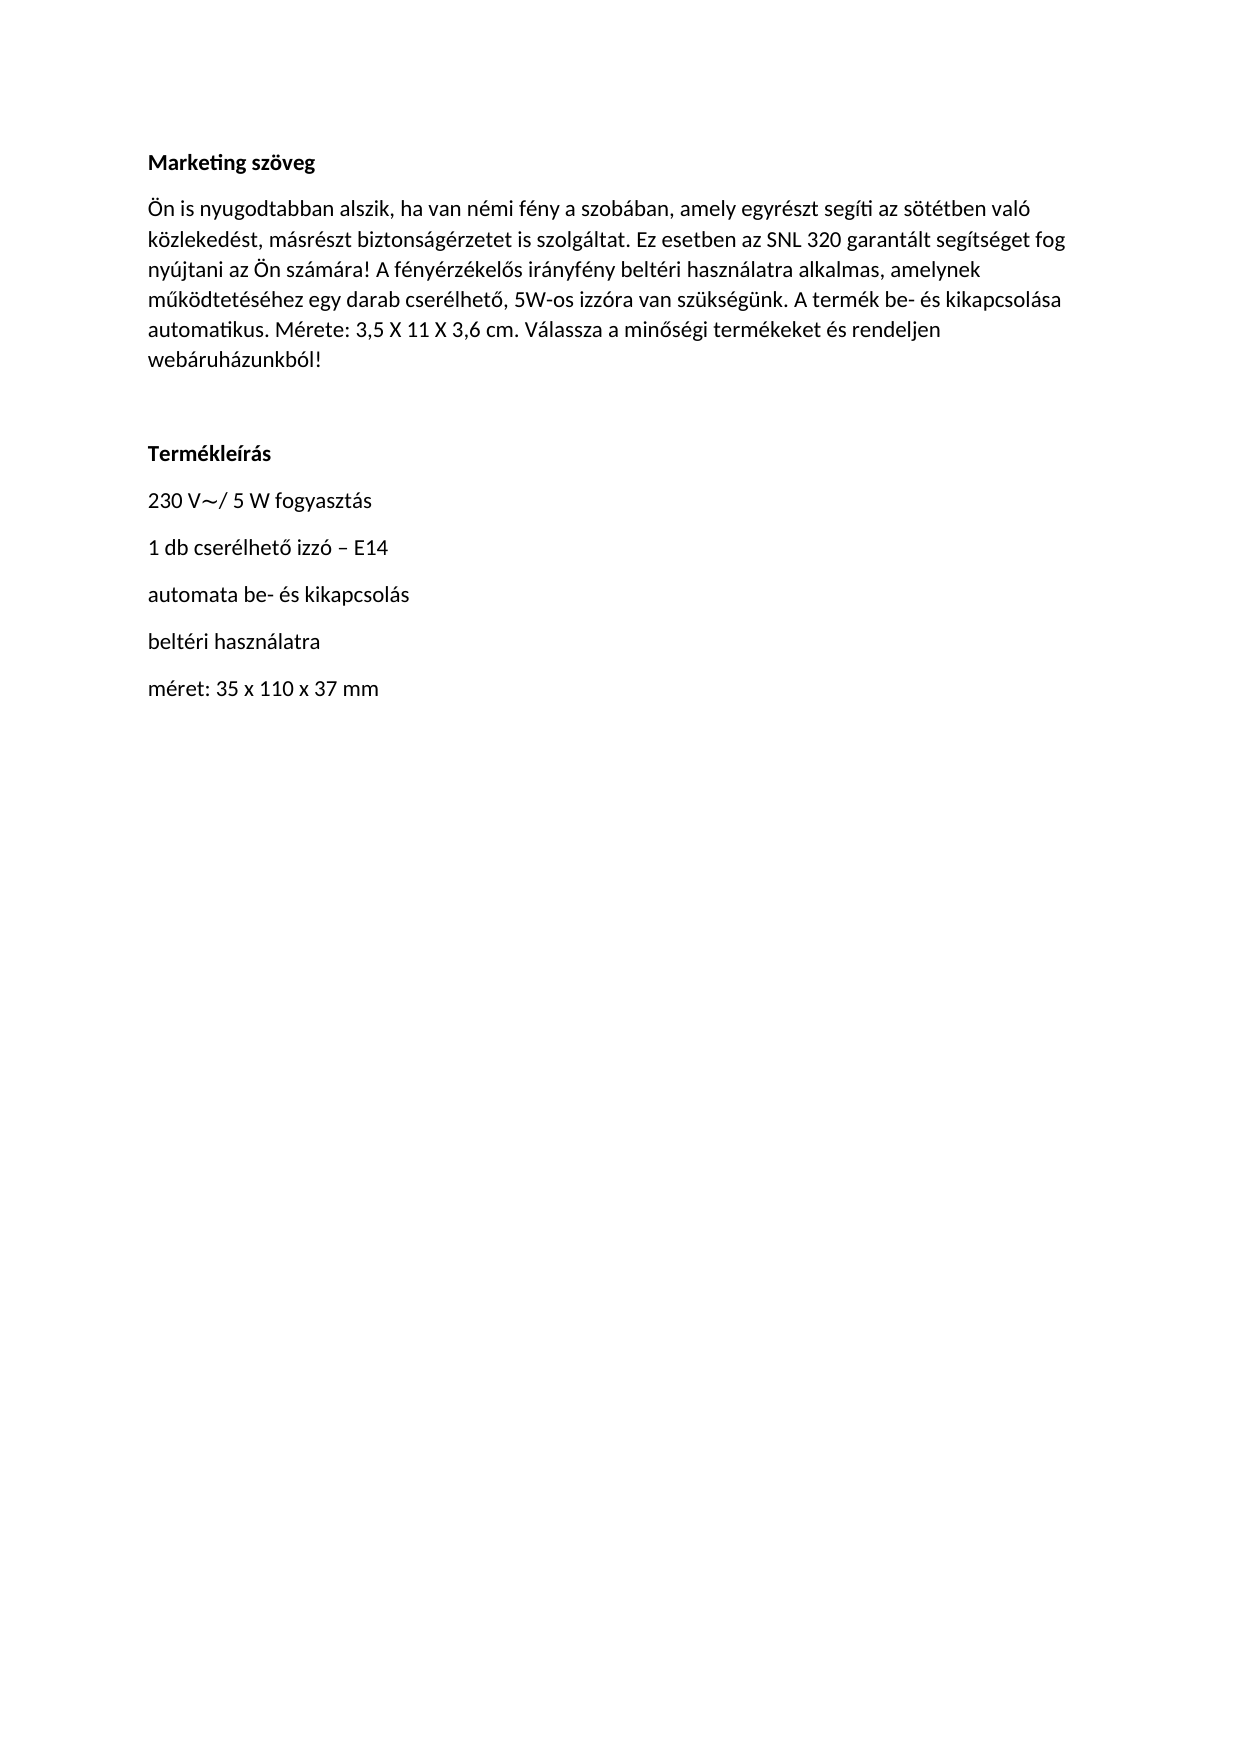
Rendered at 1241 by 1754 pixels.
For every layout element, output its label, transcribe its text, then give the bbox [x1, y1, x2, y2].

text beltéri használatra [148, 627, 1093, 655]
text Termékleírás [148, 439, 1093, 467]
text Ön is nyugodtabban alszik, ha van némi fény a szobában, amely egyrészt segíti az sötétben való közlekedést, másrészt biztonságérzetet is szolgáltat. Ez esetben az SNL 320 garantált segítséget fog nyújtani az Ön számára! A fényérzékelős irányfény beltéri használatra alkalmas, amelynek működtetéséhez egy darab cserélhető, 5W-os izzóra van szükségünk. A termék be- és kikapcsolása automatikus. Mérete: 3,5 X 11 X 3,6 cm. Válassza a minőségi termékeket és rendeljen webáruházunkból! [148, 194, 1093, 373]
text Marketing szöveg [148, 148, 1093, 176]
text 1 db cserélhető izzó – E14 [148, 533, 1093, 561]
text 230 V∼/ 5 W fogyasztás [148, 486, 1093, 514]
text automata be- és kikapcsolás [148, 580, 1093, 608]
text méret: 35 x 110 x 37 mm [148, 674, 1093, 702]
